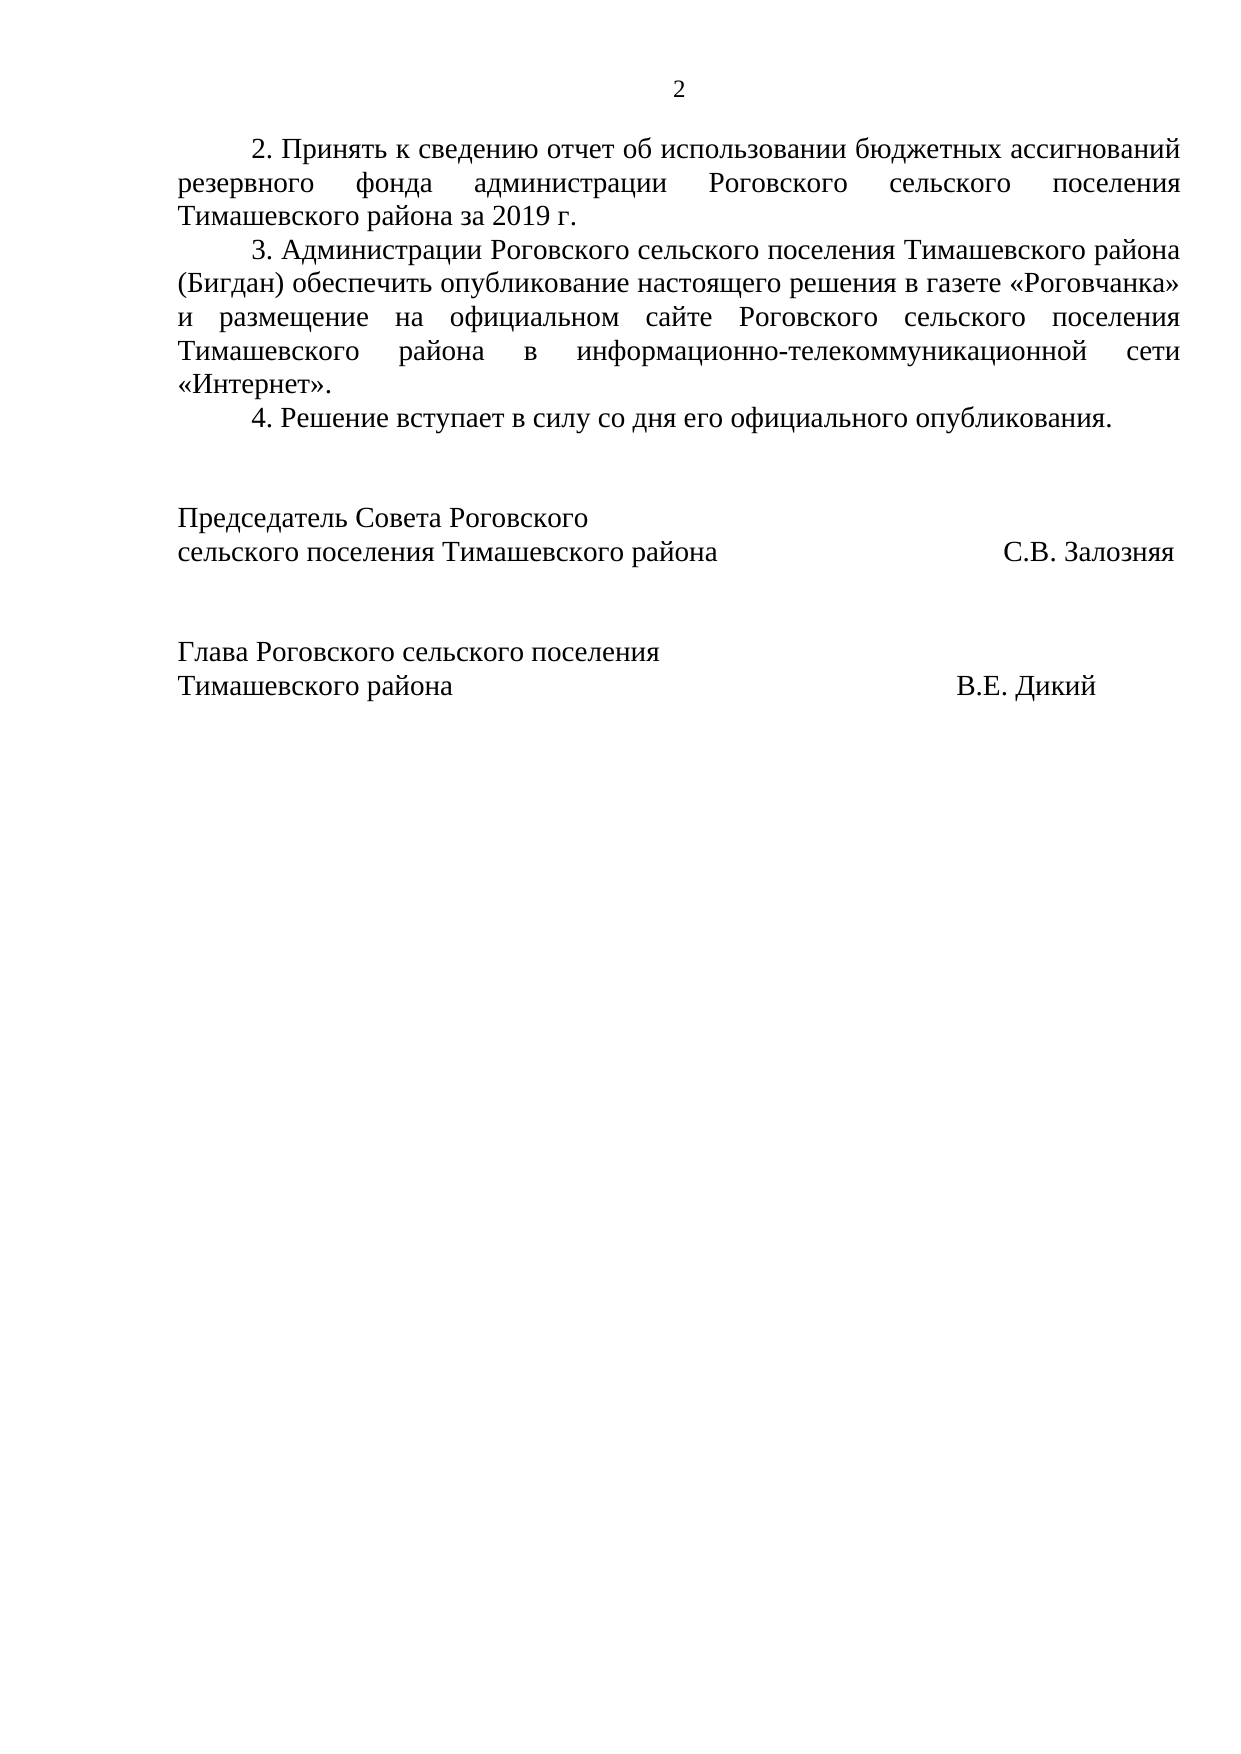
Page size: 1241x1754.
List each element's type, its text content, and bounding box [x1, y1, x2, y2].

text Председатель Совета Роговского [177, 500, 1181, 534]
text 2. Принять к сведению отчет об использовании бюджетных ассигнований резервного фонда администрации Роговского сельского поселения Тимашевского района за 2019 г. [177, 131, 1181, 232]
text Глава Роговского сельского поселения [177, 634, 1181, 668]
text сельского поселения Тимашевского района С.В. Залозняя [177, 534, 1181, 567]
text Тимашевского района В.Е. Дикий [177, 668, 1181, 702]
text 4. Решение вступает в силу со дня его официального опубликования. [177, 400, 1181, 433]
text 3. Администрации Роговского сельского поселения Тимашевского района (Бигдан) обеспечить опубликование настоящего решения в газете «Роговчанка» и размещение на официальном сайте Роговского сельского поселения Тимашевского района в информационно-телекоммуникационной сети «Интернет». [177, 232, 1181, 400]
